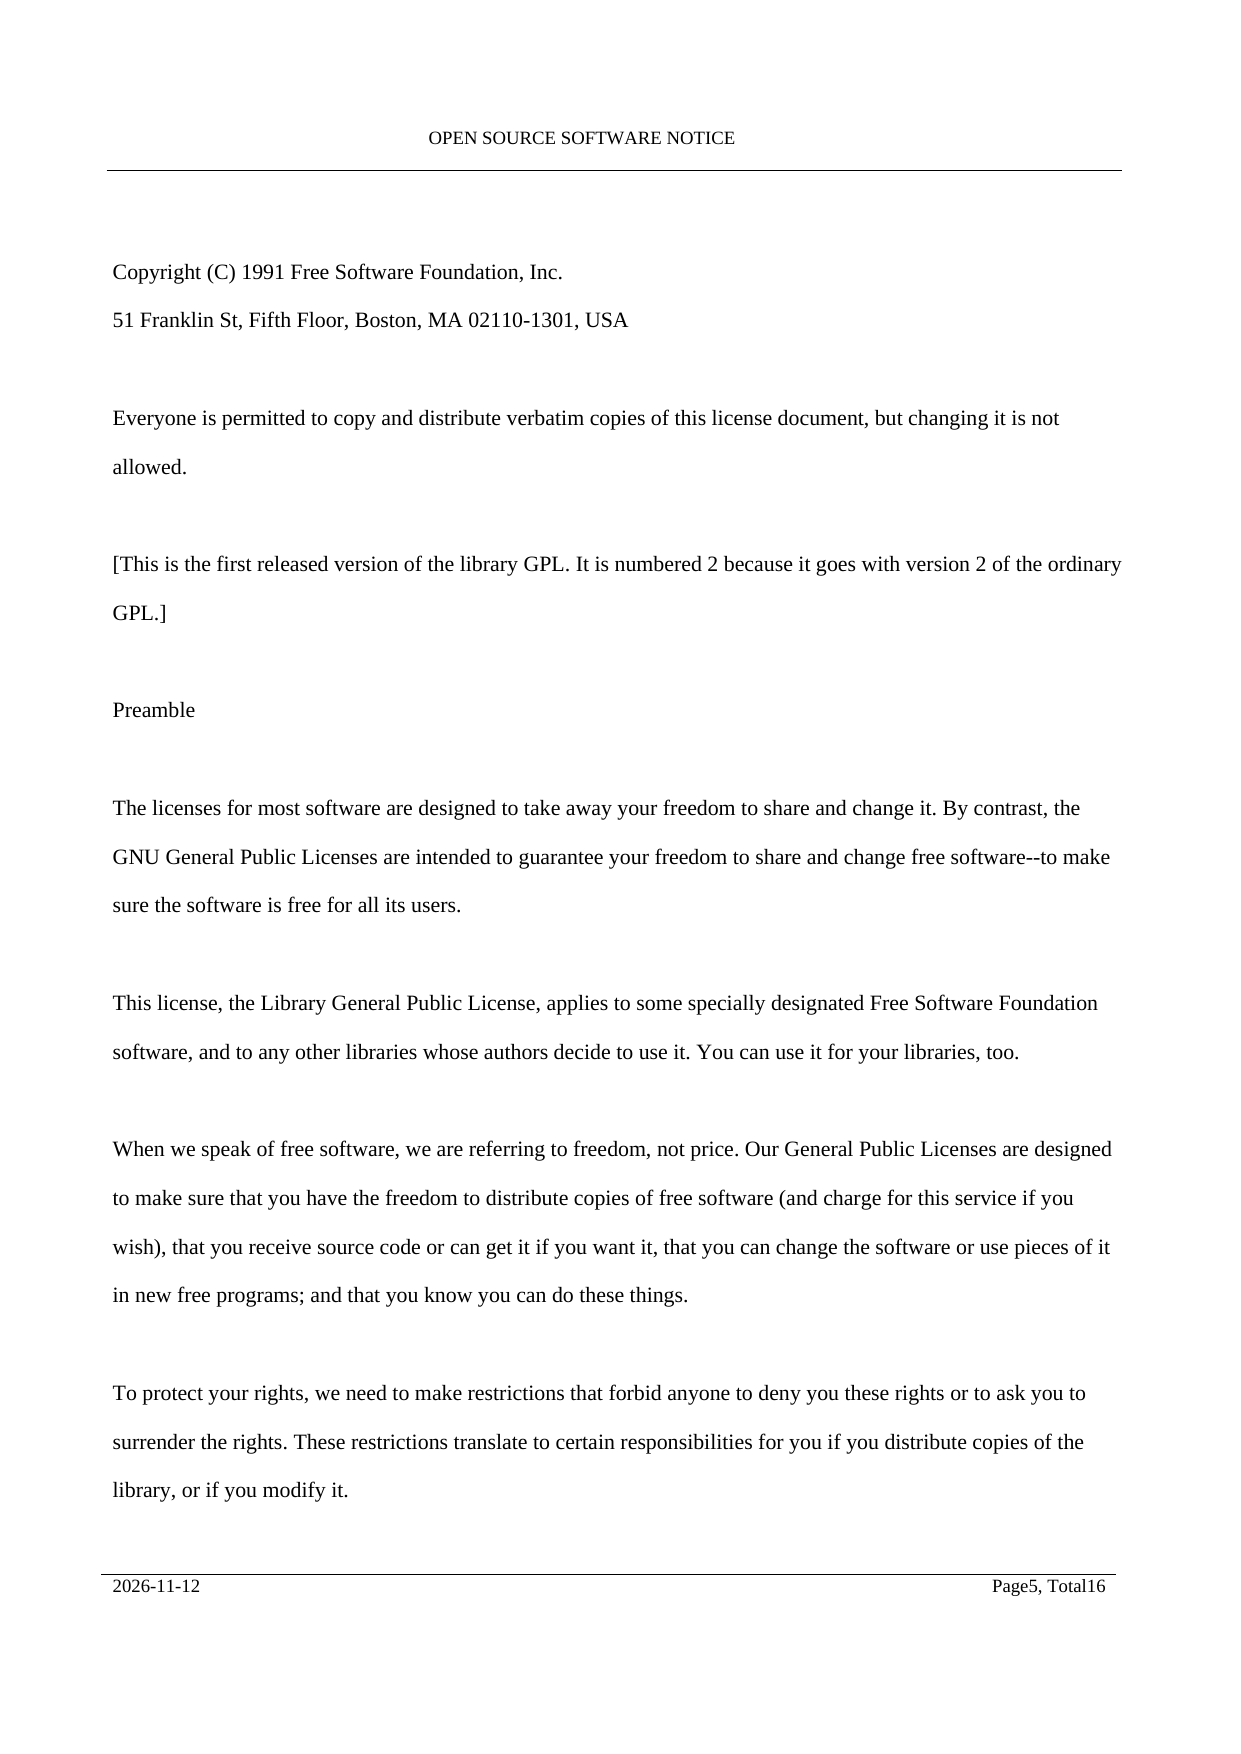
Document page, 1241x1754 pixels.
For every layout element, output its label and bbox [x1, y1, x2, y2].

text [112, 206, 1128, 1506]
